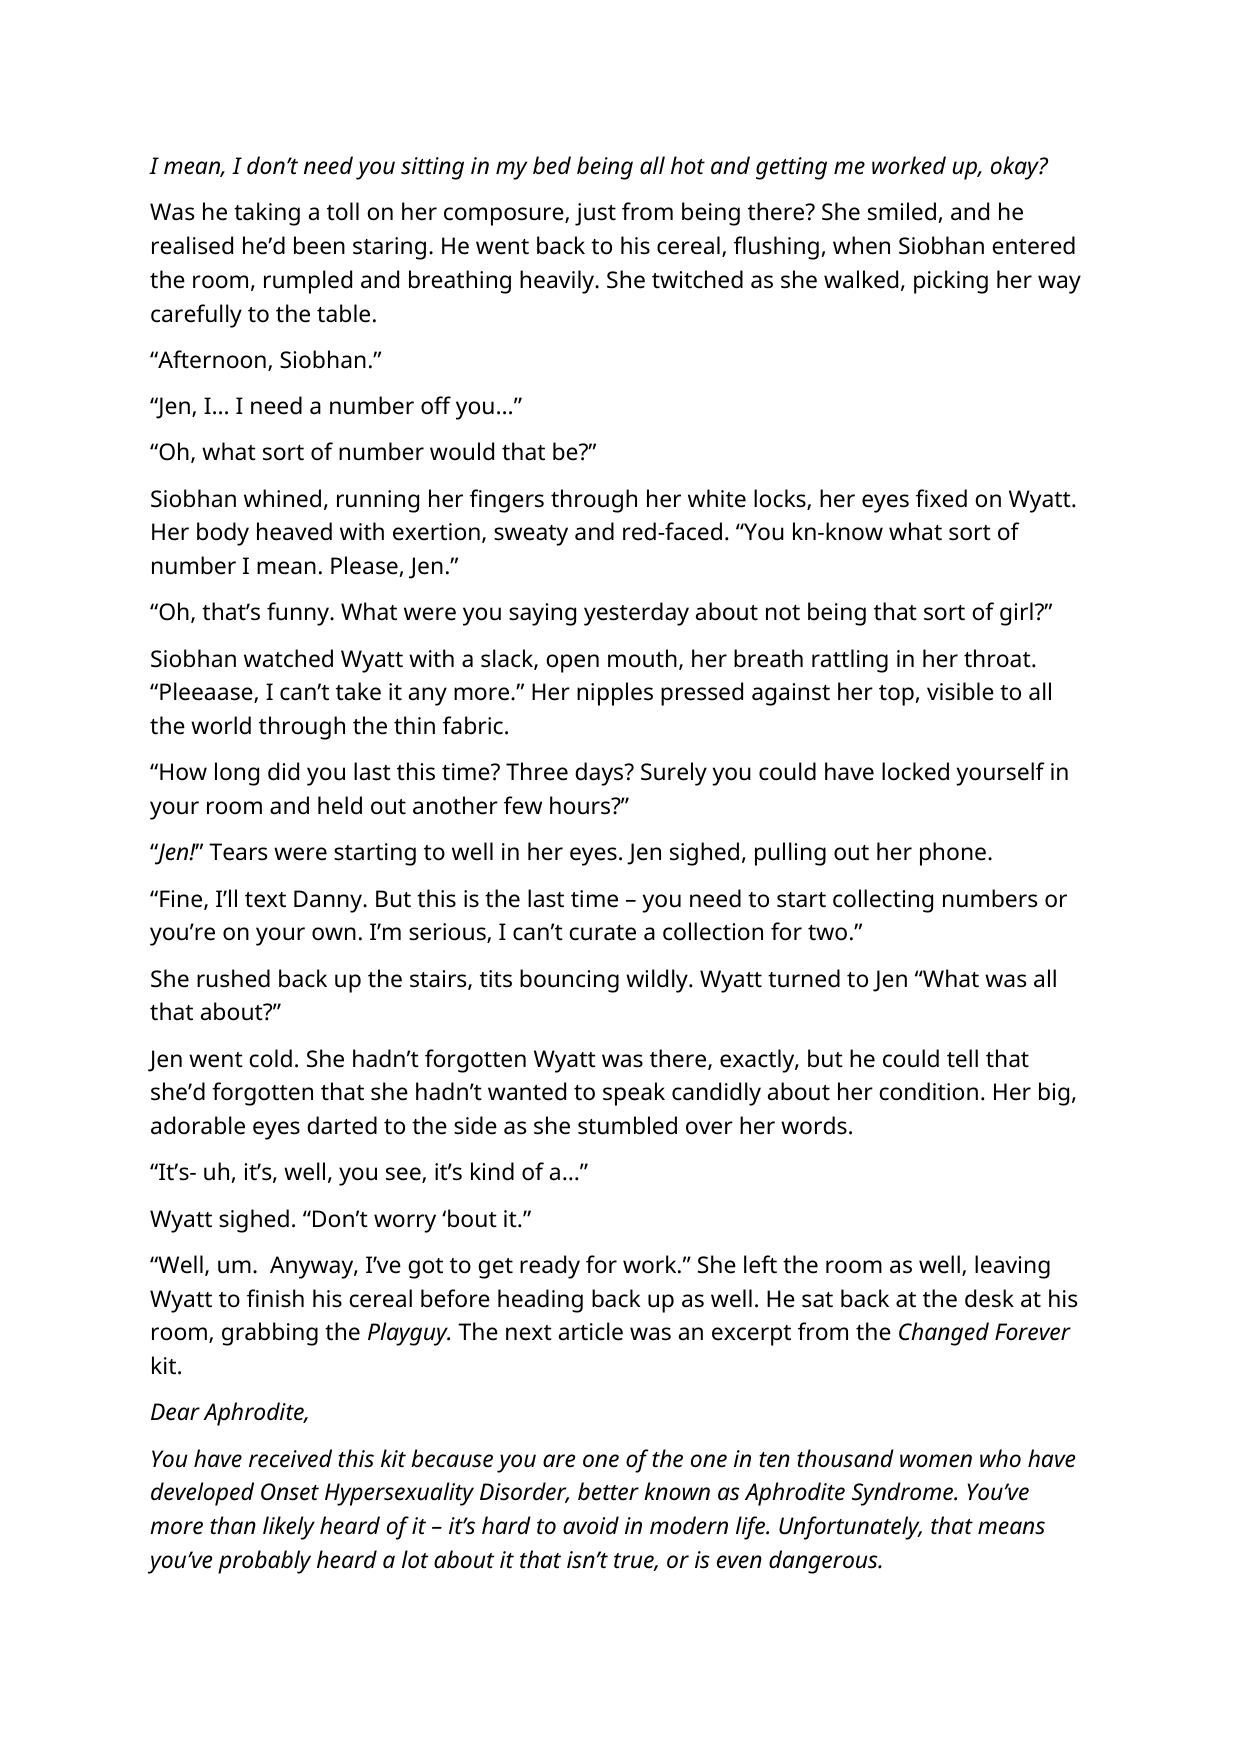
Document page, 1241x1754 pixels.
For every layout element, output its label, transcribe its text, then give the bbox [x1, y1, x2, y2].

text “How long did you last this time? Three days? Surely you could have locked yourself in your room and held out another few hours?” [150, 756, 1090, 821]
text I mean, I don’t need you sitting in my bed being all hot and getting me worked up, okay? [150, 150, 1090, 181]
text Wyatt sighed. “Don’t worry ‘bout it.” [150, 1202, 1090, 1234]
text “Afternoon, Siobhan.” [150, 344, 1090, 375]
text Siobhan whined, running her fingers through her white locks, her eyes fixed on Wyatt. Her body heaved with exertion, sweaty and red-faced. “You kn-know what sort of number I mean. Please, Jen.” [150, 482, 1090, 581]
text “Jen, I… I need a number off you…” [150, 390, 1090, 421]
text Was he taking a toll on her composure, just from being there? She smiled, and he realised he’d been staring. He went back to his cereal, flushing, when Siobhan entered the room, rumpled and breathing heavily. She twitched as she walked, picking her way carefully to the table. [150, 196, 1090, 329]
text “Fine, I’ll text Danny. But this is the last time – you need to start collecting numbers or you’re on your own. I’m serious, I can’t curate a collection for two.” [150, 882, 1090, 947]
text “Oh, that’s funny. What were you saying yesterday about not being that sort of girl?” [150, 596, 1090, 627]
text “Oh, what sort of number would that be?” [150, 436, 1090, 467]
text Dear Aphrodite, [150, 1396, 1090, 1427]
text Jen went cold. She hadn’t forgotten Wyatt was there, exactly, but he could tell that she’d forgotten that she hadn’t wanted to speak candidly about her condition. Her big, adorable eyes darted to the side as she stumbled over her words. [150, 1042, 1090, 1141]
text She rushed back up the stairs, tits bouncing wildly. Wyatt turned to Jen “What was all that about?” [150, 962, 1090, 1027]
text “Jen!” Tears were starting to well in her eyes. Jen sighed, pulling out her phone. [150, 836, 1090, 867]
text “It’s- uh, it’s, well, you see, it’s kind of a…” [150, 1156, 1090, 1187]
text You have received this kit because you are one of the one in ten thousand women who have developed Onset Hypersexuality Disorder, better known as Aphrodite Syndrome. You’ve more than likely heard of it – it’s hard to avoid in modern life. Unfortunately, that means you’ve probably heard a lot about it that isn’t true, or is even dangerous. [150, 1442, 1090, 1575]
text “Well, um. Anyway, I’ve got to get ready for work.” She left the room as well, leaving Wyatt to finish his cereal before heading back up as well. He sat back at the desk at his room, grabbing the Playguy. The next article was an excerpt from the Changed Forever kit. [150, 1249, 1090, 1381]
text Siobhan watched Wyatt with a slack, open mouth, her breath rattling in her throat. “Pleeaase, I can’t take it any more.” Her nipples pressed against her top, visible to all the world through the thin fabric. [150, 642, 1090, 741]
